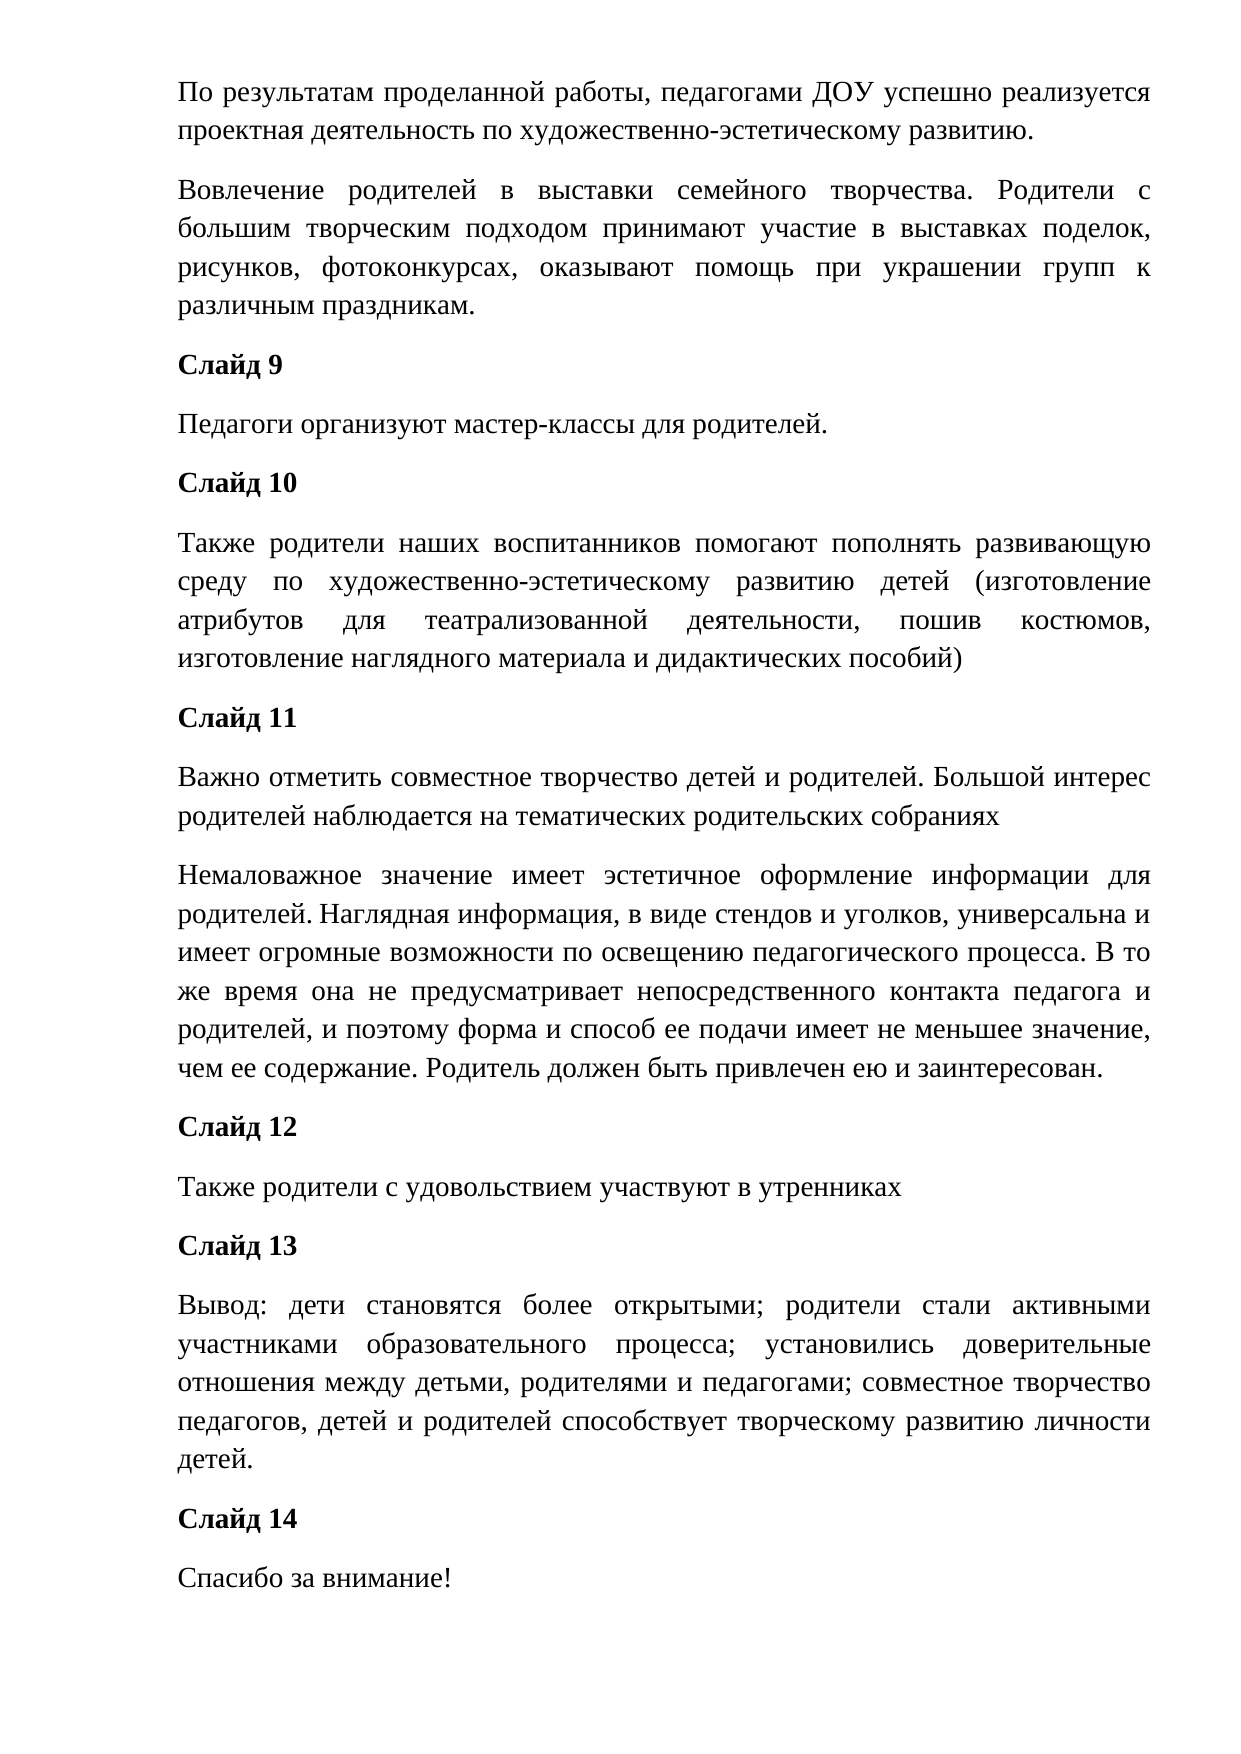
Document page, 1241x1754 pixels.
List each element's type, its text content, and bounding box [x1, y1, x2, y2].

text Слайд 10 [177, 466, 1152, 499]
text Слайд 13 [177, 1228, 1152, 1262]
text Слайд 11 [177, 700, 1152, 733]
text Слайд 14 [177, 1501, 1152, 1534]
text Вовлечение родителей в выставки семейного творчества. Родители с большим творческим подходом принимают участие в выставках поделок, рисунков, фотоконкурсах, оказывают помощь при украшении групп к различным праздникам. [177, 172, 1152, 321]
text Слайд 12 [177, 1109, 1152, 1143]
text Также родители с удовольствием участвуют в утренниках [177, 1169, 1152, 1202]
text Также родители наших воспитанников помогают пополнять развивающую среду по художественно-эстетическому развитию детей (изготовление атрибутов для театрализованной деятельности, пошив костюмов, изготовление наглядного материала и дидактических пособий) [177, 525, 1152, 674]
text Спасибо за внимание! [177, 1560, 1152, 1594]
text Немаловажное значение имеет эстетичное оформление информации для родителей. Наглядная информация, в виде стендов и уголков, универсальна и имеет огромные возможности по освещению педагогического процесса. В то же время она не предусматривает непосредственного контакта педагога и родителей, и поэтому форма и способ ее подачи имеет не меньшее значение, чем ее содержание. Родитель должен быть привлечен ею и заинтересован. [177, 857, 1152, 1083]
text Важно отметить совместное творчество детей и родителей. Большой интерес родителей наблюдается на тематических родительских собраниях [177, 759, 1152, 831]
text Слайд 9 [177, 347, 1152, 380]
text Вывод: дети становятся более открытыми; родители стали активными участниками образовательного процесса; установились доверительные отношения между детьми, родителями и педагогами; совместное творчество педагогов, детей и родителей способствует творческому развитию личности детей. [177, 1287, 1152, 1475]
text По результатам проделанной работы, педагогами ДОУ успешно реализуется проектная деятельность по художественно-эстетическому развитию. [177, 74, 1152, 146]
text Педагоги организуют мастер-классы для родителей. [177, 406, 1152, 440]
